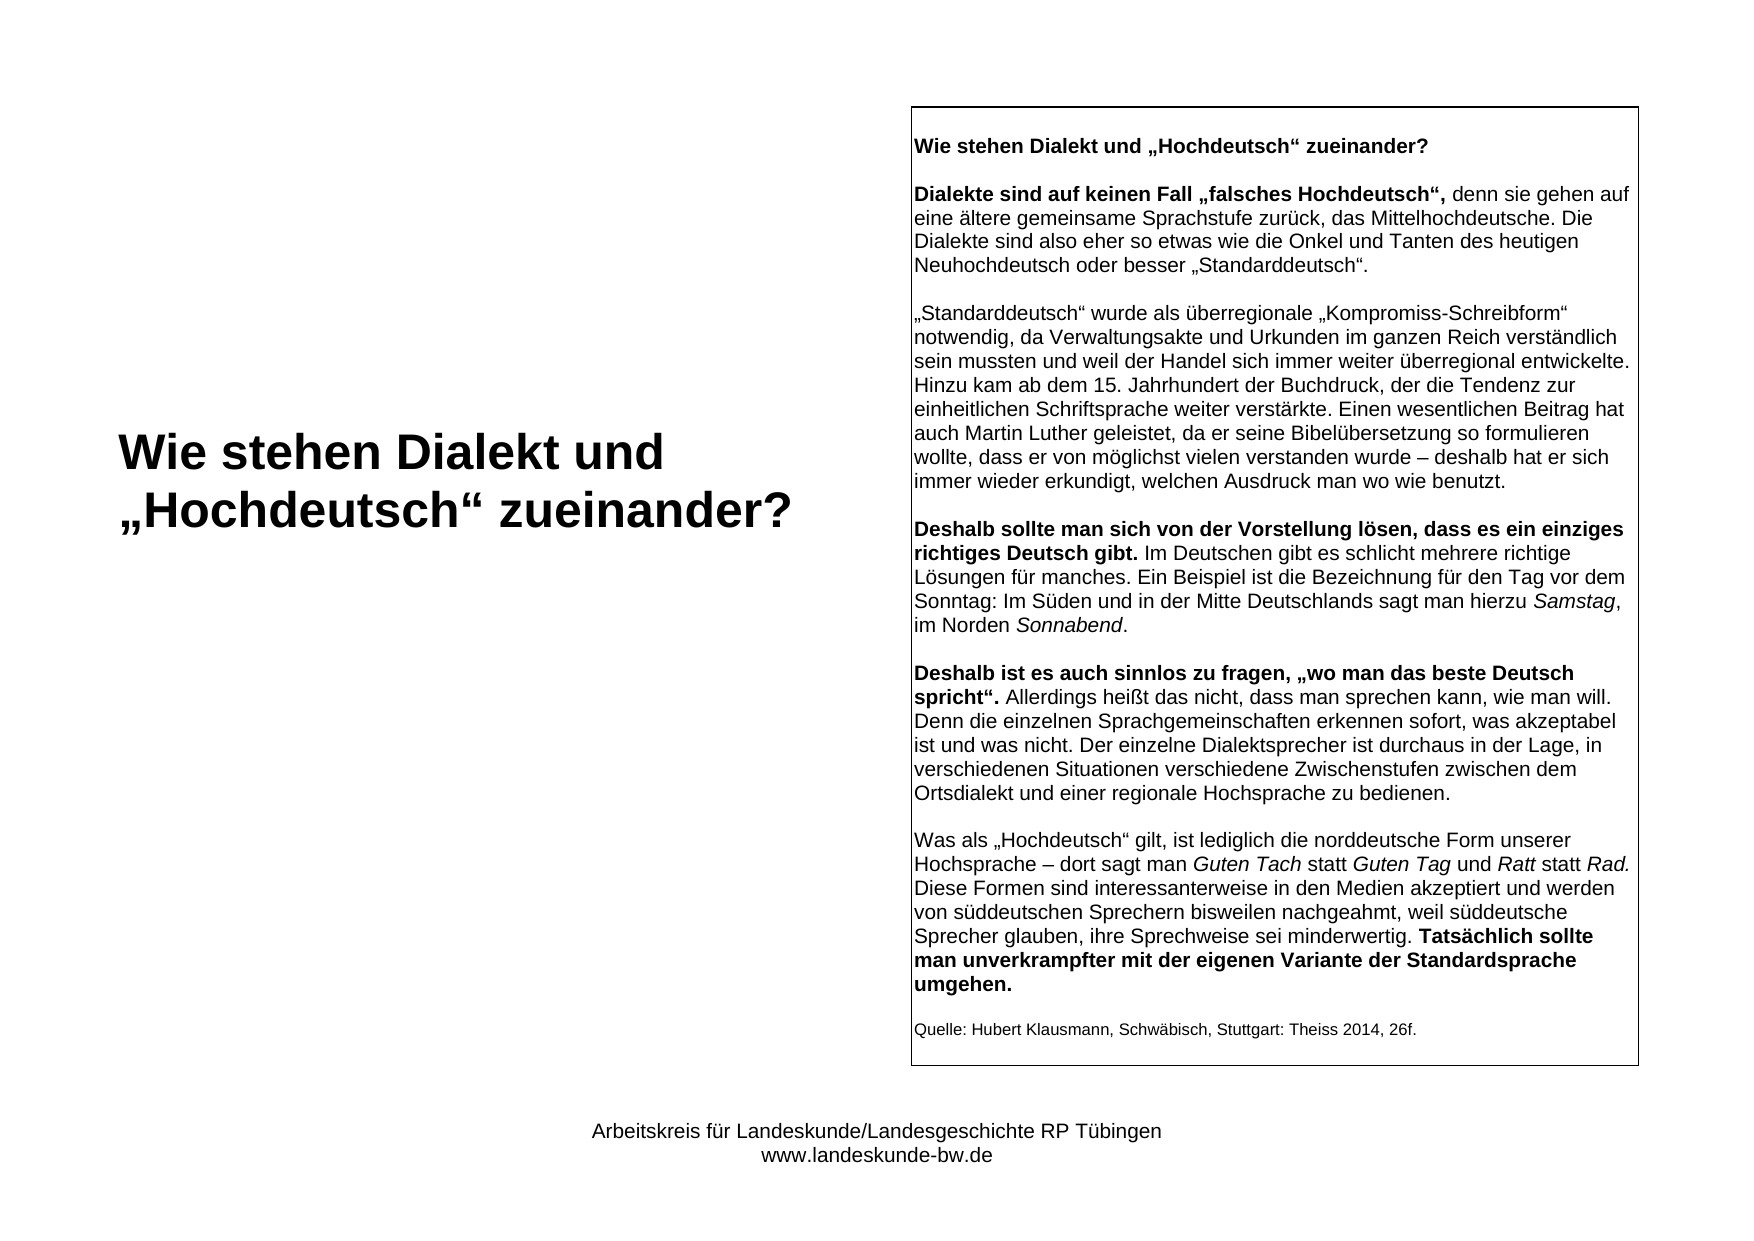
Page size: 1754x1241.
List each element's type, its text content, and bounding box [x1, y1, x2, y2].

text „Standarddeutsch“ wurde als überregionale „Kompromiss-Schreibform“ notwendig, da Verwaltungsakte und Urkunden im ganzen Reich verständlich sein mussten und weil der Handel sich immer weiter überregional entwickelte. Hinzu kam ab dem 15. Jahrhundert der Buchdruck, der die Tendenz zur einheitlichen Schriftsprache weiter verstärkte. Einen wesentlichen Beitrag hat auch Martin Luther geleistet, da er seine Bibelübersetzung so formulieren wollte, dass er von möglichst vielen verstanden wurde – deshalb hat er sich immer wieder erkundigt, welchen Ausdruck man wo wie benutzt. [914, 301, 1636, 493]
text Was als „Hochdeutsch“ gilt, ist lediglich die norddeutsche Form unserer Hochsprache – dort sagt man Guten Tach statt Guten Tag und Ratt statt Rad. Diese Formen sind interessanterweise in den Medien akzeptiert und werden von süddeutschen Sprechern bisweilen nachgeahmt, weil süddeutsche Sprecher glauben, ihre Sprechweise sei minderwertig. Tatsächlich sollte man unverkrampfter mit der eigenen Variante der Standardsprache umgehen. [914, 828, 1636, 996]
text Wie stehen Dialekt und „Hochdeutsch“ zueinander? [914, 133, 1636, 157]
text Deshalb sollte man sich von der Vorstellung lösen, dass es ein einziges richtiges Deutsch gibt. Im Deutschen gibt es schlicht mehrere richtige Lösungen für manches. Ein Beispiel ist die Bezeichnung für den Tag vor dem Sonntag: Im Süden und in der Mitte Deutschlands sagt man hierzu Samstag, im Norden Sonnabend. [914, 517, 1636, 637]
text Quelle: Hubert Klausmann, Schwäbisch, Stuttgart: Theiss 2014, 26f. [914, 1020, 1636, 1039]
text Dialekte sind auf keinen Fall „falsches Hochdeutsch“, denn sie gehen auf eine ältere gemeinsame Sprachstufe zurück, das Mittelhochdeutsche. Die Dialekte sind also eher so etwas wie die Onkel und Tanten des heutigen Neuhochdeutsch oder besser „Standarddeutsch“. [914, 181, 1636, 277]
text Wie stehen Dialekt und „Hochdeutsch“ zueinander? [118, 423, 840, 538]
text Deshalb ist es auch sinnlos zu fragen, „wo man das beste Deutsch spricht“. Allerdings heißt das nicht, dass man sprechen kann, wie man will. Denn die einzelnen Sprachgemeinschaften erkennen sofort, was akzeptabel ist und was nicht. Der einzelne Dialektsprecher ist durchaus in der Lage, in verschiedenen Situationen verschiedene Zwischenstufen zwischen dem Ortsdialekt und einer regionale Hochsprache zu bedienen. [914, 661, 1636, 804]
